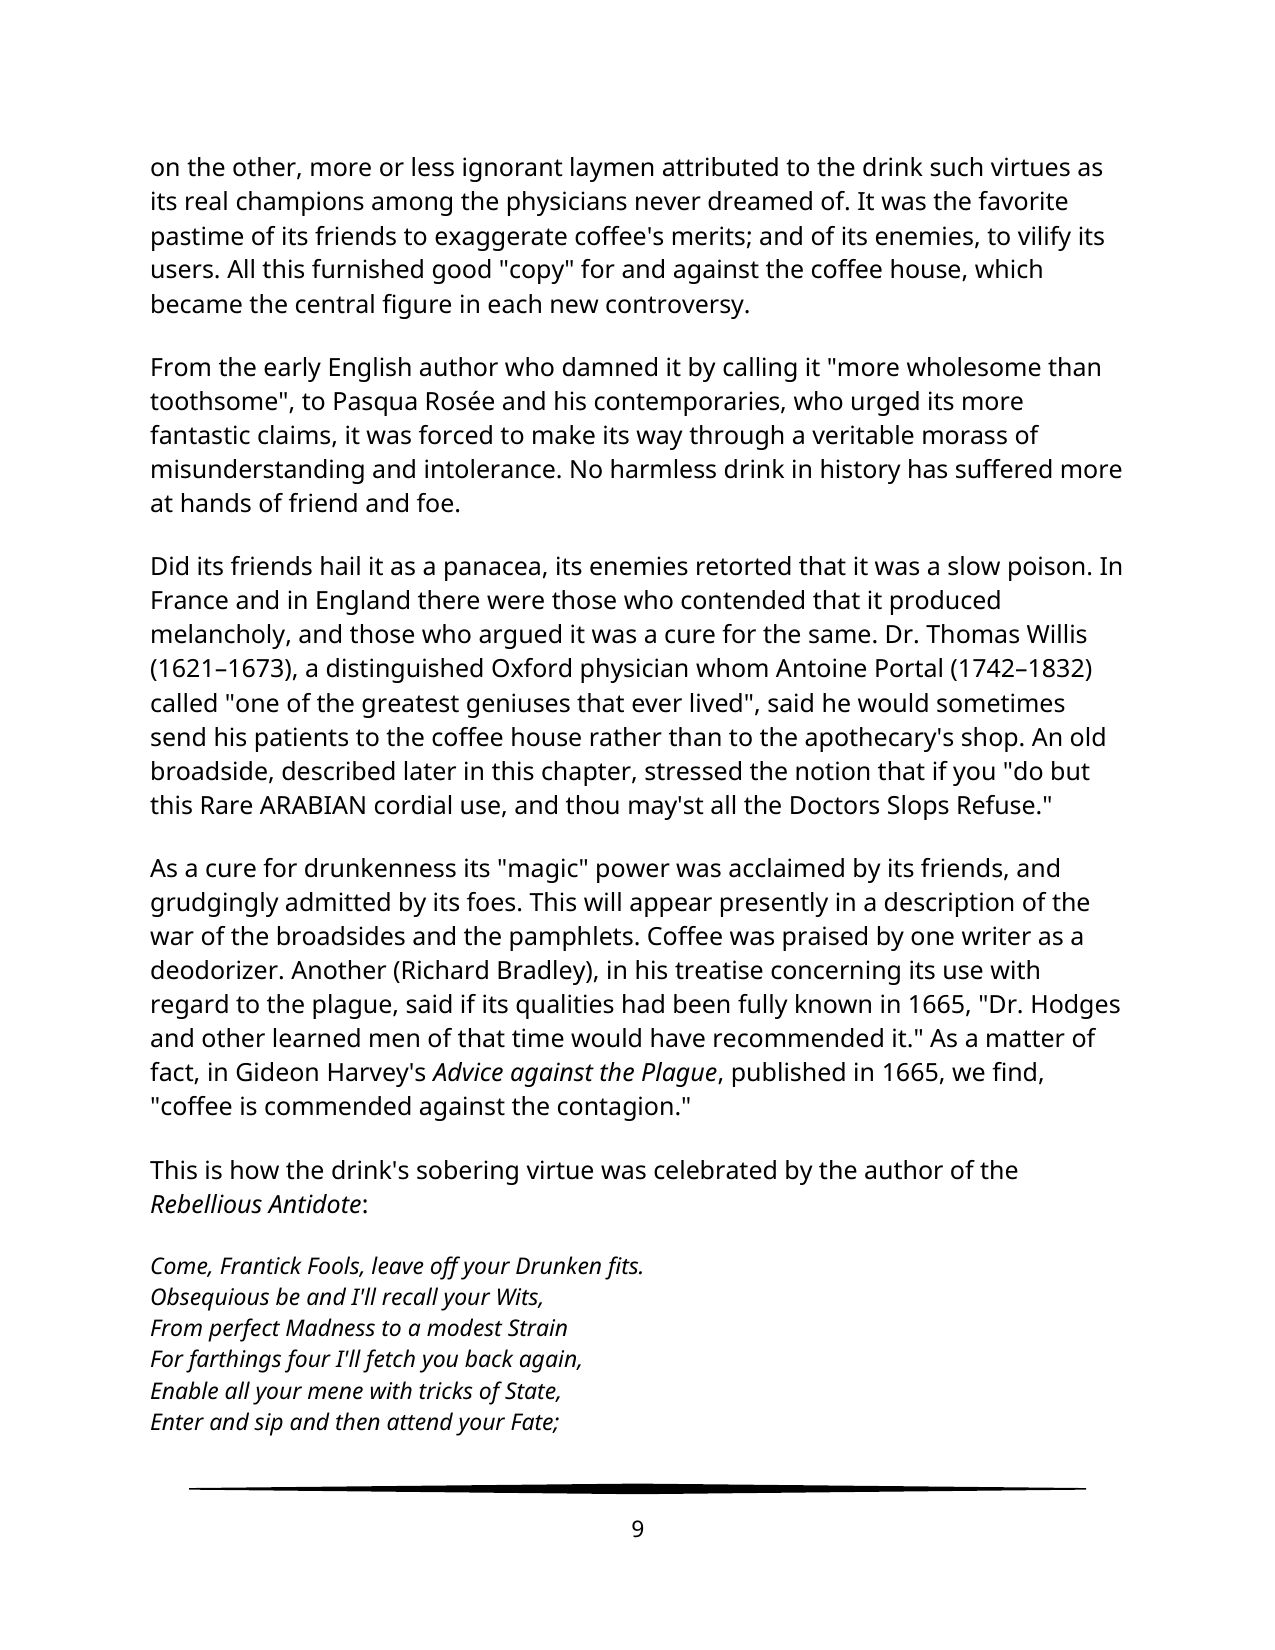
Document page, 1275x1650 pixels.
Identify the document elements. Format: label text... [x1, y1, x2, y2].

text From the early English author who damned it by calling it "more wholesome than toothsome", to Pasqua Rosée and his contemporaries, who urged its more fantastic claims, it was forced to make its way through a veritable morass of misunderstanding and intolerance. No harmless drink in history has suffered more at hands of friend and foe. [150, 349, 1125, 520]
text This is how the drink's sobering virtue was celebrated by the author of the Rebellious Antidote: [150, 1152, 1125, 1220]
text As a cure for drunkenness its "magic" power was acclaimed by its friends, and grudgingly admitted by its foes. This will appear presently in a description of the war of the broadsides and the pamphlets. Coffee was praised by one writer as a deodorizer. Another (Richard Bradley), in his treatise concerning its use with regard to the plague, said if its qualities had been fully known in 1665, "Dr. Hodges and other learned men of that time would have recommended it." As a matter of fact, in Gideon Harvey's Advice against the Plague, published in 1665, we find, "coffee is commended against the contagion." [150, 851, 1125, 1123]
text Did its friends hail it as a panacea, its enemies retorted that it was a slow poison. In France and in England there were those who contended that it produced melancholy, and those who argued it was a cure for the same. Dr. Thomas Willis (1621–1673), a distinguished Oxford physician whom Antoine Portal (1742–1832) called "one of the greatest geniuses that ever lived", said he would sometimes send his patients to the coffee house rather than to the apothecary's shop. An old broadside, described later in this chapter, stressed the notion that if you "do but this Rare ARABIAN cordial use, and thou may'st all the Doctors Slops Refuse." [150, 549, 1125, 821]
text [150, 150, 1125, 320]
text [150, 1249, 1125, 1437]
